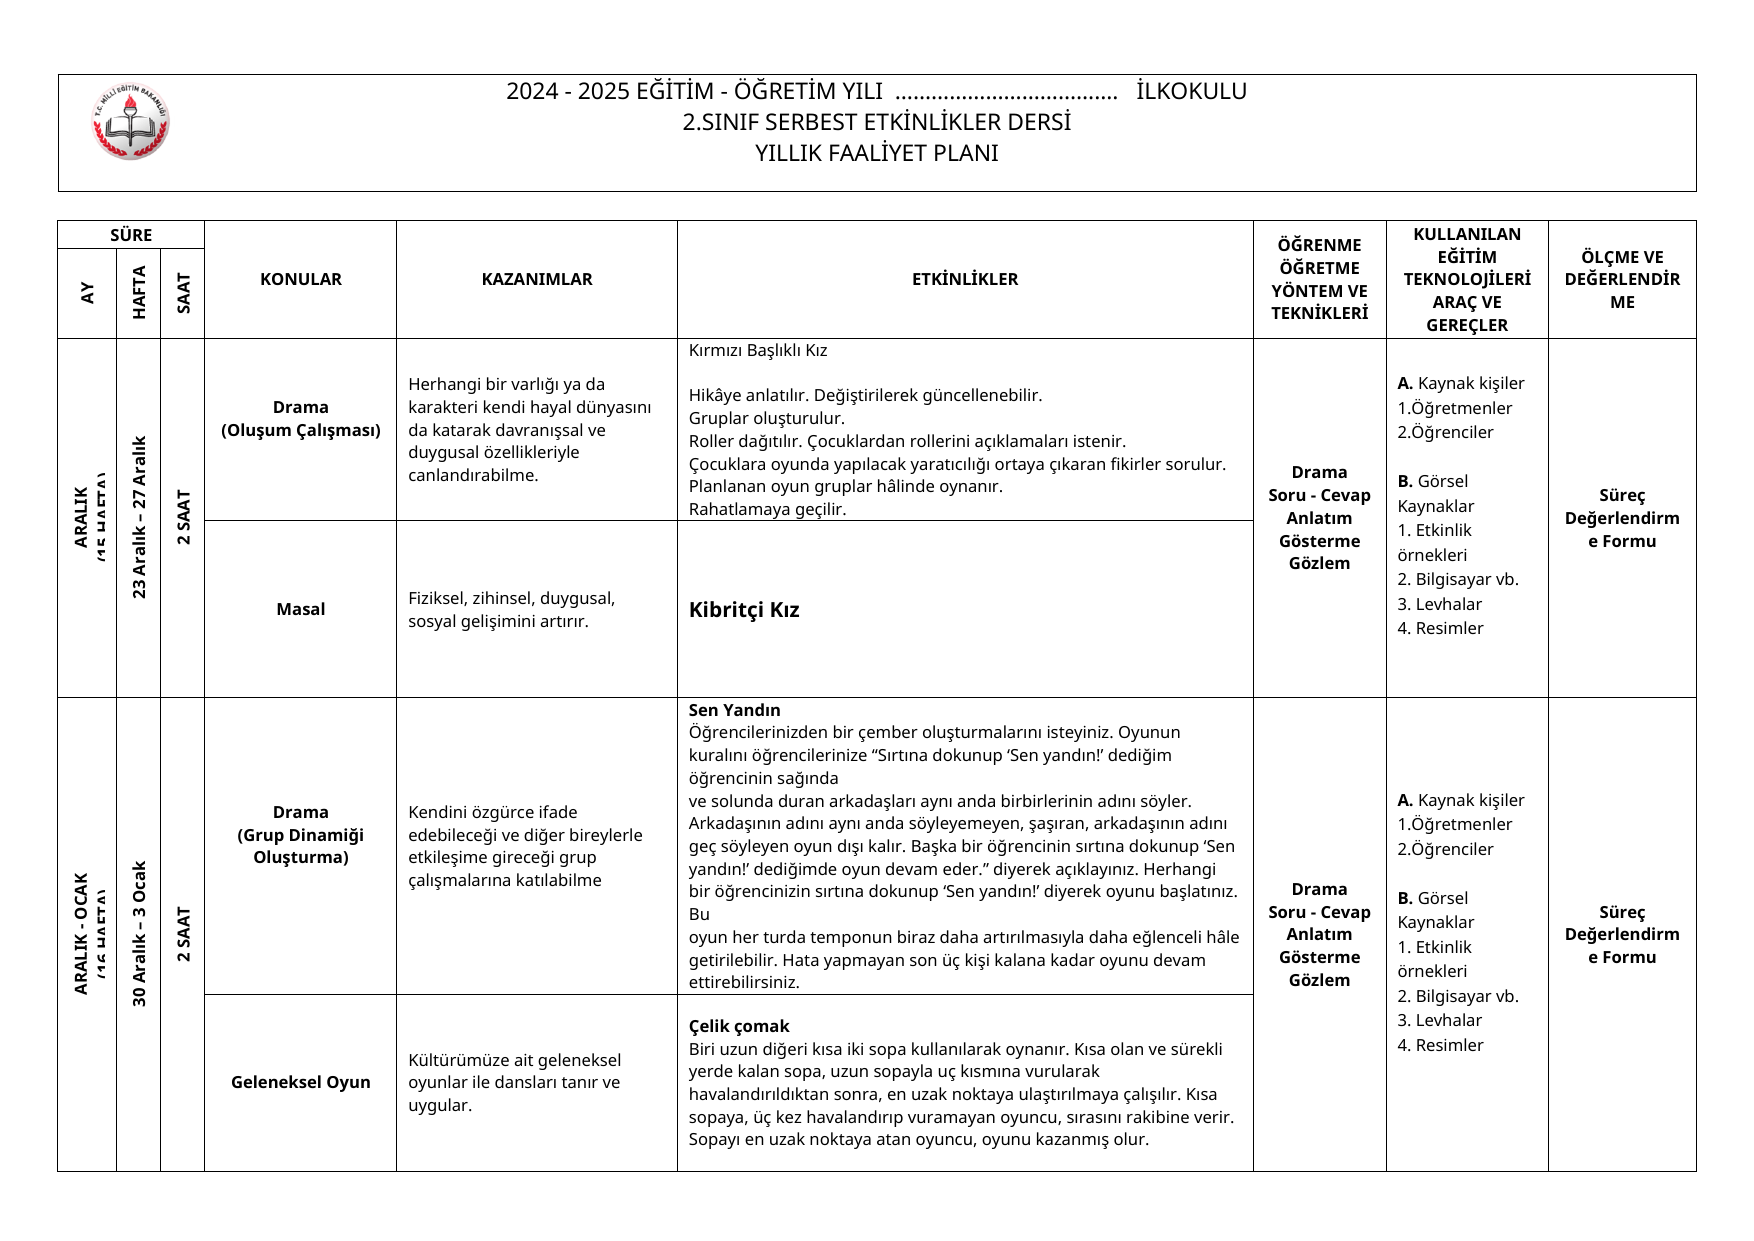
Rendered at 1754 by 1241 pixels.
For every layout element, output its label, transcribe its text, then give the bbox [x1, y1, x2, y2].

table_cell ARALIK - OCAK (16.HAFTA) [58, 698, 116, 1171]
table_cell Drama (Grup Dinamiği Oluşturma) [205, 698, 396, 993]
table_header KONULAR [205, 221, 396, 338]
table_cell Çelik çomak Biri uzun diğeri kısa iki sopa kullanılarak oynanır. Kısa olan ve sürekli yerde kalan sopa, uzun sopayla uç kısmına vurularak havalandırıldıktan sonra, en uzak noktaya ulaştırılmaya çalışılır. Kısa sopaya, üç kez havalandırıp vuramayan oyuncu, sırasını rakibine verir. Sopayı en uzak noktaya atan oyuncu, oyunu kazanmış olur. [678, 995, 1253, 1171]
table_cell HAFTA [117, 249, 160, 338]
table_cell ARALIK (15.HAFTA) [58, 339, 116, 697]
table_cell Kültürümüze ait geleneksel oyunlar ile dansları tanır ve uygular. [397, 995, 677, 1171]
table_header ÖLÇME VE DEĞERLENDİRME [1549, 221, 1696, 338]
table_header SÜRE [58, 221, 204, 248]
table_cell Masal [205, 521, 396, 697]
table_cell 23 Aralık – 27 Aralık [117, 339, 160, 697]
table_cell 30 Aralık – 3 Ocak [117, 698, 160, 1171]
table_header KULLANILAN EĞİTİM TEKNOLOJİLERİ ARAÇ VE GEREÇLER [1387, 221, 1548, 338]
table_cell Süreç Değerlendirme Formu [1549, 698, 1696, 1171]
table_cell Drama (Oluşum Çalışması) [205, 339, 396, 520]
table_cell Süreç Değerlendirme Formu [1549, 339, 1696, 697]
table_header ÖĞRENME ÖĞRETME YÖNTEM VE TEKNİKLERİ [1254, 221, 1386, 338]
table_cell Drama Soru - Cevap Anlatım Gösterme Gözlem [1254, 339, 1386, 697]
table_header KAZANIMLAR [397, 221, 677, 338]
table_cell Geleneksel Oyun [205, 995, 396, 1171]
table_cell A. Kaynak kişiler 1.Öğretmenler 2.Öğrenciler B. Görsel Kaynaklar 1. Etkinlik örnekleri 2. Bilgisayar vb. 3. Levhalar 4. Resimler [1387, 339, 1548, 697]
table_header ETKİNLİKLER [678, 221, 1253, 338]
table_cell Sen Yandın Öğrencilerinizden bir çember oluşturmalarını isteyiniz. Oyunun kuralını öğrencilerinize “Sırtına dokunup ‘Sen yandın!’ dediğim öğrencinin sağında ve solunda duran arkadaşları aynı anda birbirlerinin adını söyler. Arkadaşının adını aynı anda söyleyemeyen, şaşıran, arkadaşının adını geç söyleyen oyun dışı kalır. Başka bir öğrencinin sırtına dokunup ‘Sen yandın!’ dediğimde oyun devam eder.” diyerek açıklayınız. Herhangi bir öğrencinizin sırtına dokunup ‘Sen yandın!’ diyerek oyunu başlatınız. Bu oyun her turda temponun biraz daha artırılmasıyla daha eğlenceli hâle getirilebilir. Hata yapmayan son üç kişi kalana kadar oyunu devam ettirebilirsiniz. [678, 698, 1253, 993]
table_cell Fiziksel, zihinsel, duygusal, sosyal gelişimini artırır. [397, 521, 677, 697]
table_cell Herhangi bir varlığı ya da karakteri kendi hayal dünyasını da katarak davranışsal ve duygusal özellikleriyle canlandırabilme. [397, 339, 677, 520]
picture [85, 77, 175, 167]
table_cell Kırmızı Başlıklı Kız Hikâye anlatılır. Değiştirilerek güncellenebilir. Gruplar oluşturulur. Roller dağıtılır. Çocuklardan rollerini açıklamaları istenir. Çocuklara oyunda yapılacak yaratıcılığı ortaya çıkaran fikirler sorulur. Planlanan oyun gruplar hâlinde oynanır. Rahatlamaya geçilir. [678, 339, 1253, 520]
table_cell Kendini özgürce ifade edebileceği ve diğer bireylerle etkileşime gireceği grup çalışmalarına katılabilme [397, 698, 677, 993]
table_cell 2 SAAT [161, 698, 204, 1171]
table_cell A. Kaynak kişiler 1.Öğretmenler 2.Öğrenciler B. Görsel Kaynaklar 1. Etkinlik örnekleri 2. Bilgisayar vb. 3. Levhalar 4. Resimler [1387, 698, 1548, 1171]
table_cell Kibritçi Kız [678, 521, 1253, 697]
table_cell 2 SAAT [161, 339, 204, 697]
table_cell SAAT [161, 249, 204, 338]
table_cell AY [58, 249, 116, 338]
table_cell Drama Soru - Cevap Anlatım Gösterme Gözlem [1254, 698, 1386, 1171]
